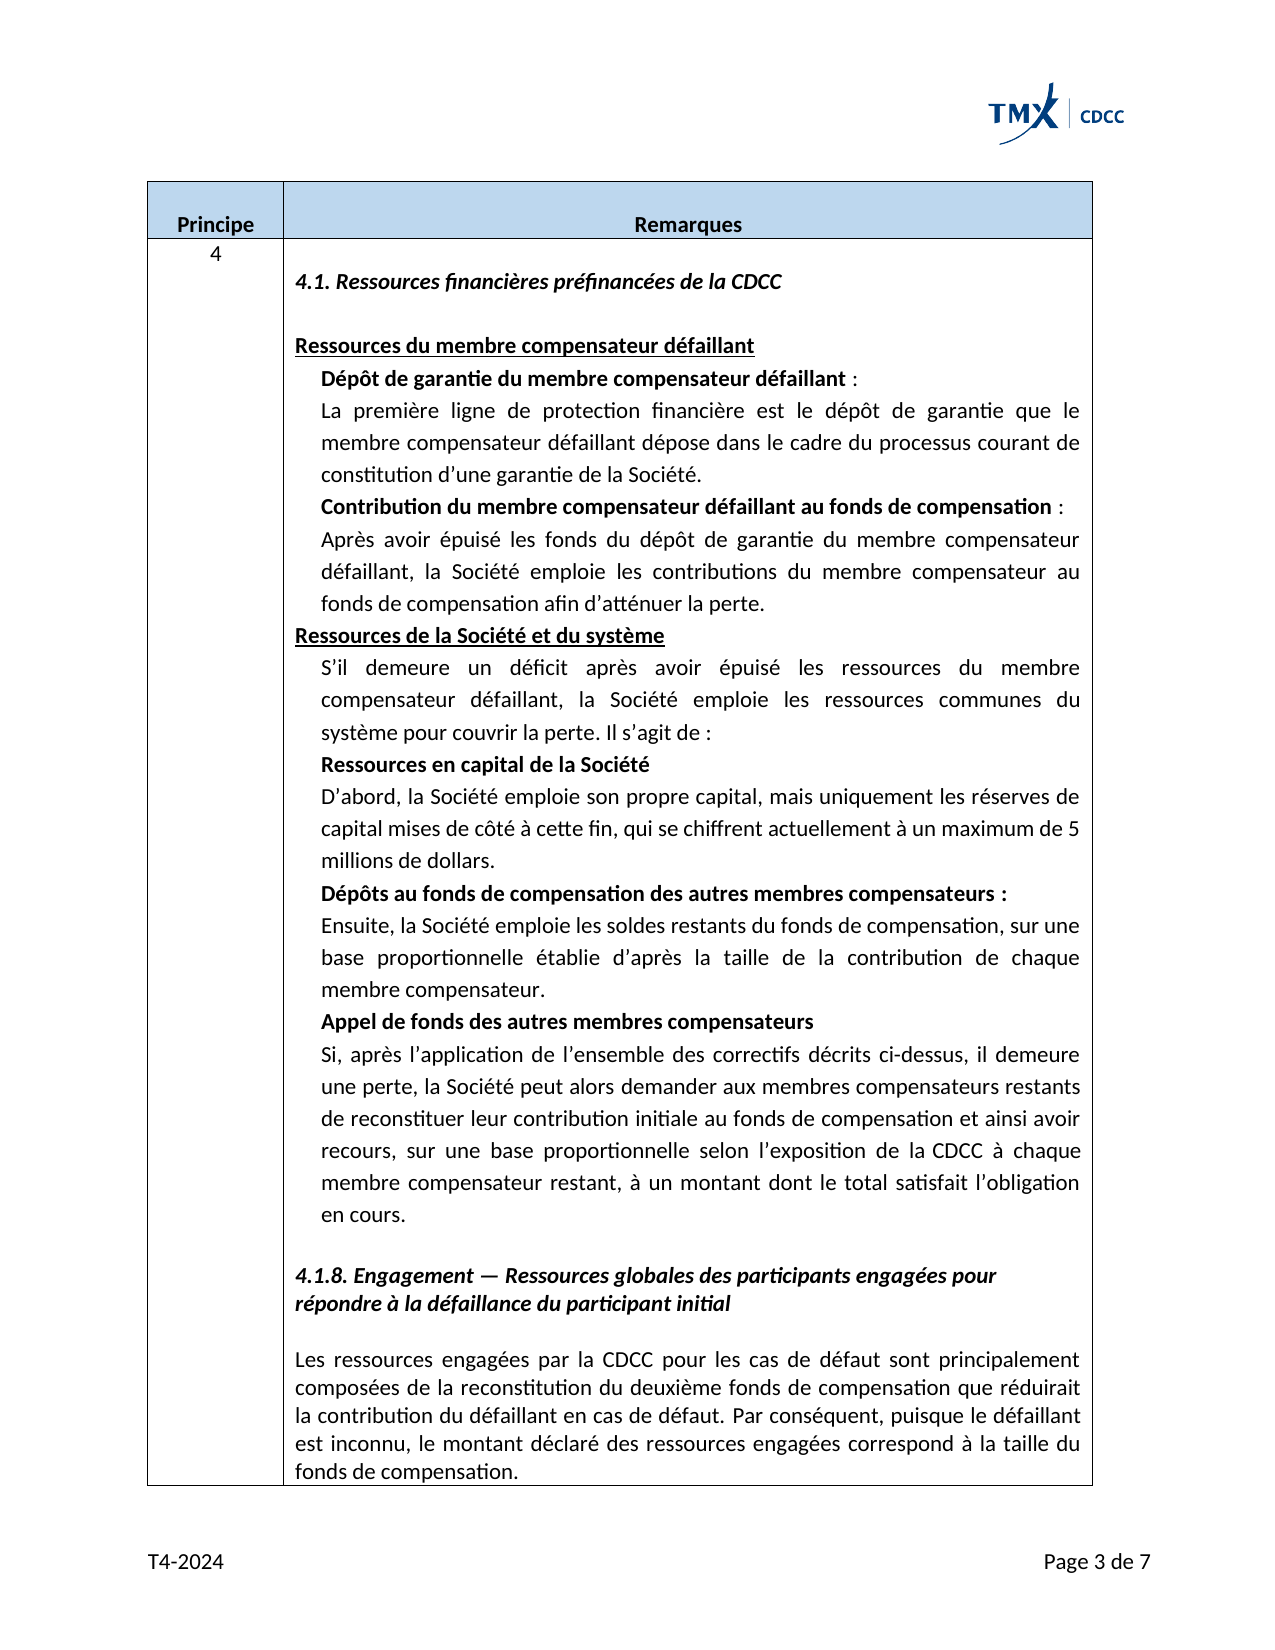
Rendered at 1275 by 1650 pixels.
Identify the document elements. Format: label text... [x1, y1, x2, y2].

table_cell 4 [148, 239, 283, 1485]
table_header Principe [148, 182, 283, 238]
picture [972, 75, 1141, 153]
table_header Remarques [284, 182, 1092, 238]
